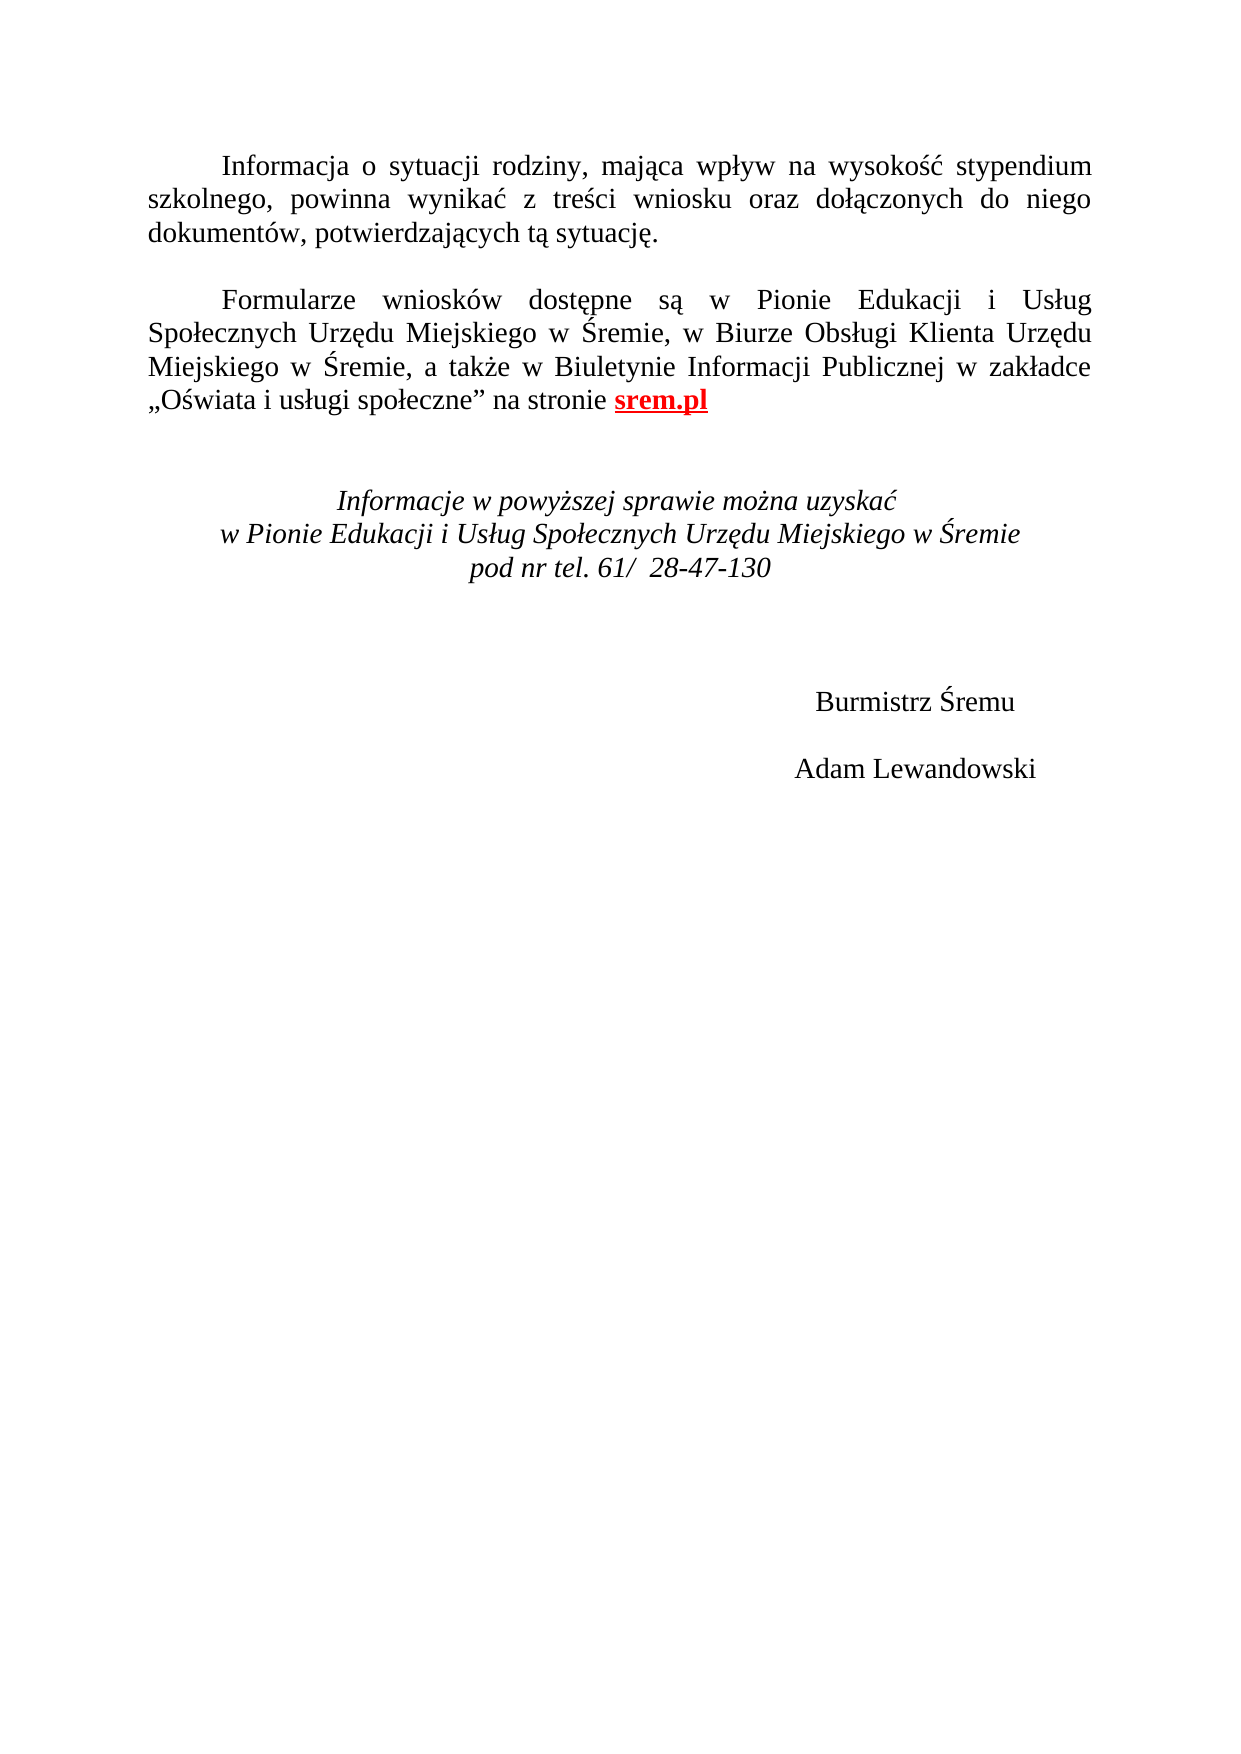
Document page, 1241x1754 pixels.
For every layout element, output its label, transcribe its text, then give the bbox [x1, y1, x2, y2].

text pod nr tel. 61/ 28-47-130 [148, 550, 1093, 584]
text Adam Lewandowski [664, 751, 1093, 785]
text Burmistrz Śremu [664, 684, 1093, 718]
text Formularze wniosków dostępne są w Pionie Edukacji i Usług Społecznych Urzędu Miejskiego w Śremie, w Biurze Obsługi Klienta Urzędu Miejskiego w Śremie, a także w Biuletynie Informacji Publicznej w zakładce „Oświata i usługi społeczne” na stronie srem.pl [148, 282, 1093, 416]
text Informacja o sytuacji rodziny, mająca wpływ na wysokość stypendium szkolnego, powinna wynikać z treści wniosku oraz dołączonych do niego dokumentów, potwierdzających tą sytuację. [148, 148, 1093, 248]
text Informacje w powyższej sprawie można uzyskać w Pionie Edukacji i Usług Społecznych Urzędu Miejskiego w Śremie [148, 483, 1093, 550]
